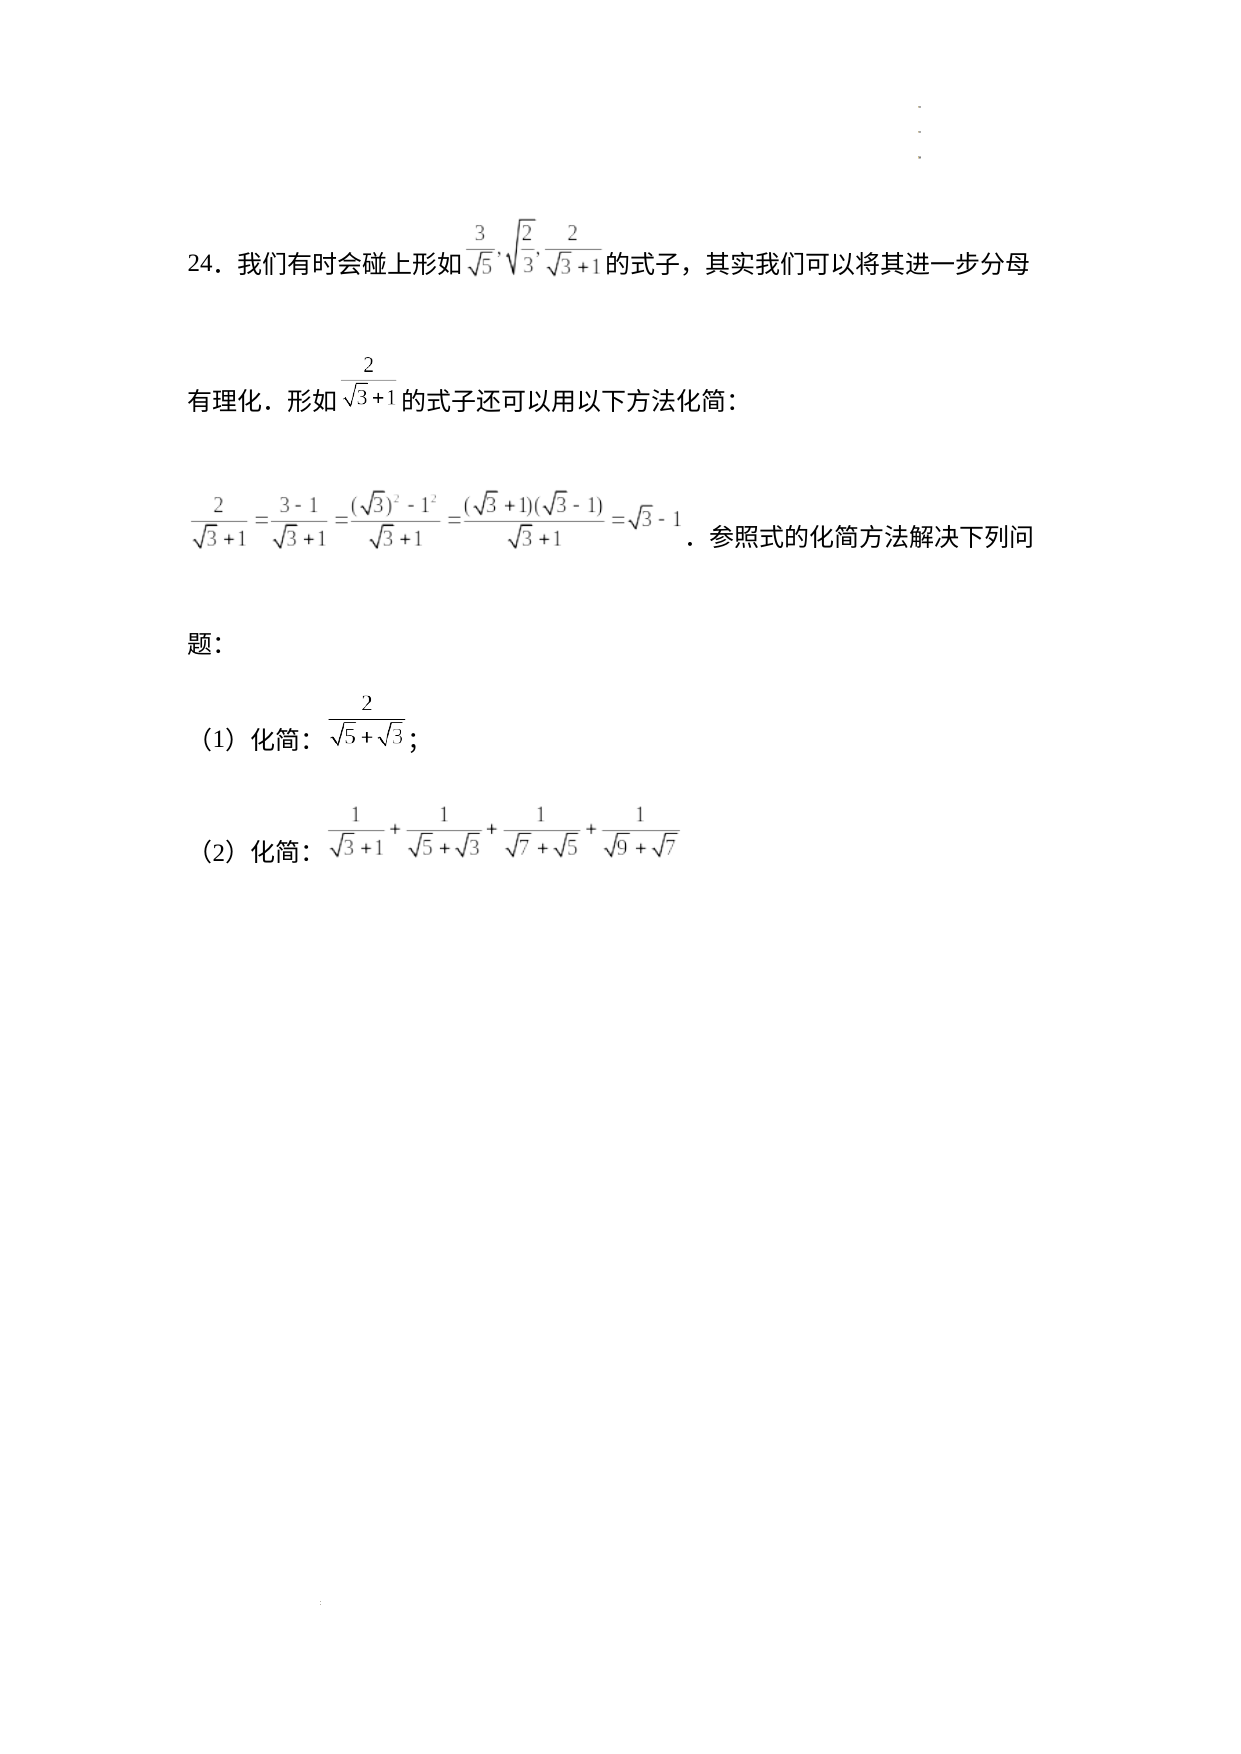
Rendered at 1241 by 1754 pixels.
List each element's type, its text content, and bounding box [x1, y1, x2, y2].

text 24．我们有时会碰上形如的式子，其实我们可以将其进一步分母有理化．形如的式子还可以用以下方法化简：．参照式的化简方法解决下列问题： [187, 214, 1053, 675]
text （2）化简： [187, 802, 1053, 899]
text （1）化简：； [187, 690, 1053, 787]
